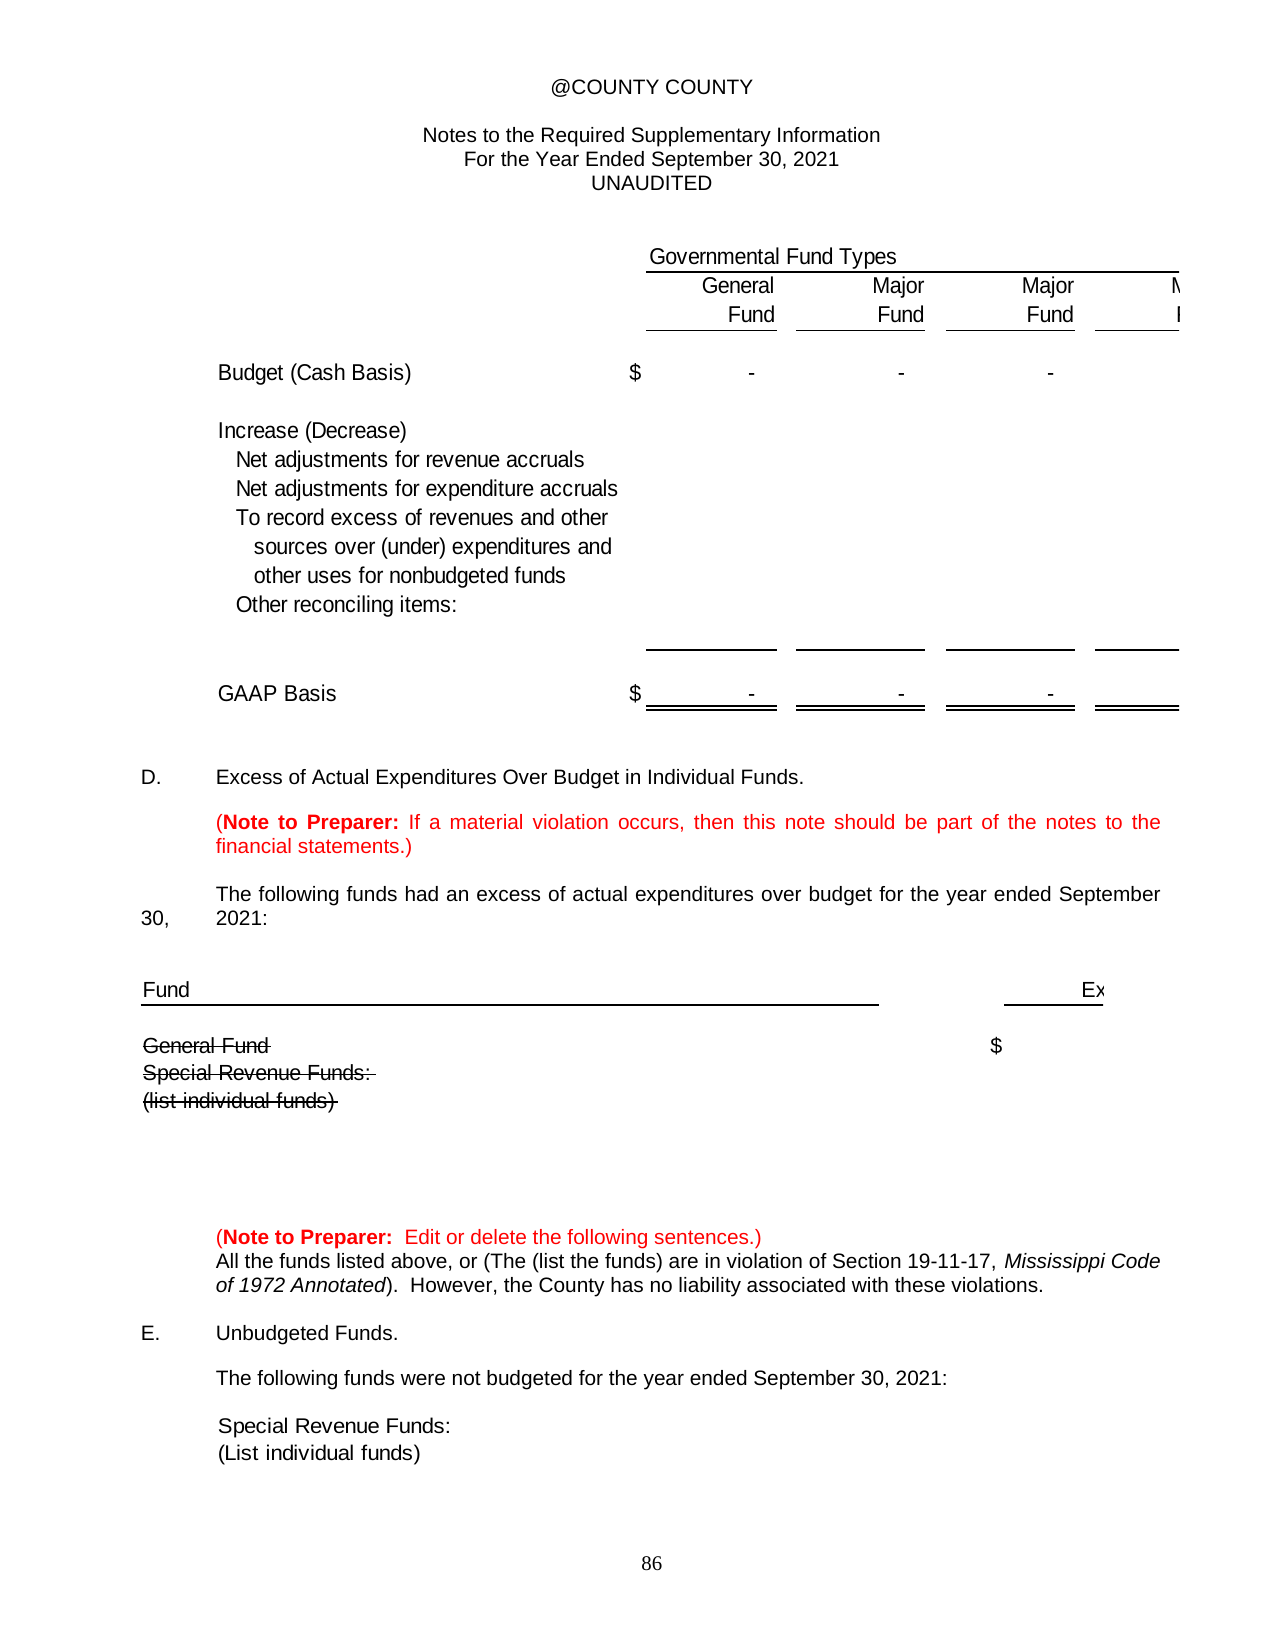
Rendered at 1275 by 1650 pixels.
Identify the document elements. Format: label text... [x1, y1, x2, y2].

text (Note to Preparer: Edit or delete the following sentences.) [141, 1225, 1162, 1249]
text The following funds had an excess of actual expenditures over budget for the year ended September 30, 2021: [141, 881, 1162, 929]
text (Note to Preparer: If a material violation occurs, then this note should be part of the notes to the financial statements.) [216, 809, 1162, 857]
list Excess of Actual Expenditures Over Budget in Individual Funds. [141, 765, 1162, 789]
text The following funds were not budgeted for the year ended September 30, 2021: [141, 1366, 1162, 1390]
list Unbudgeted Funds. [141, 1321, 1162, 1345]
text All the funds listed above, or (The (list the funds) are in violation of Section 19-11-17, Mississippi Code of 1972 Annotated). However, the County has no liability associated with these violations. [216, 1249, 1162, 1297]
